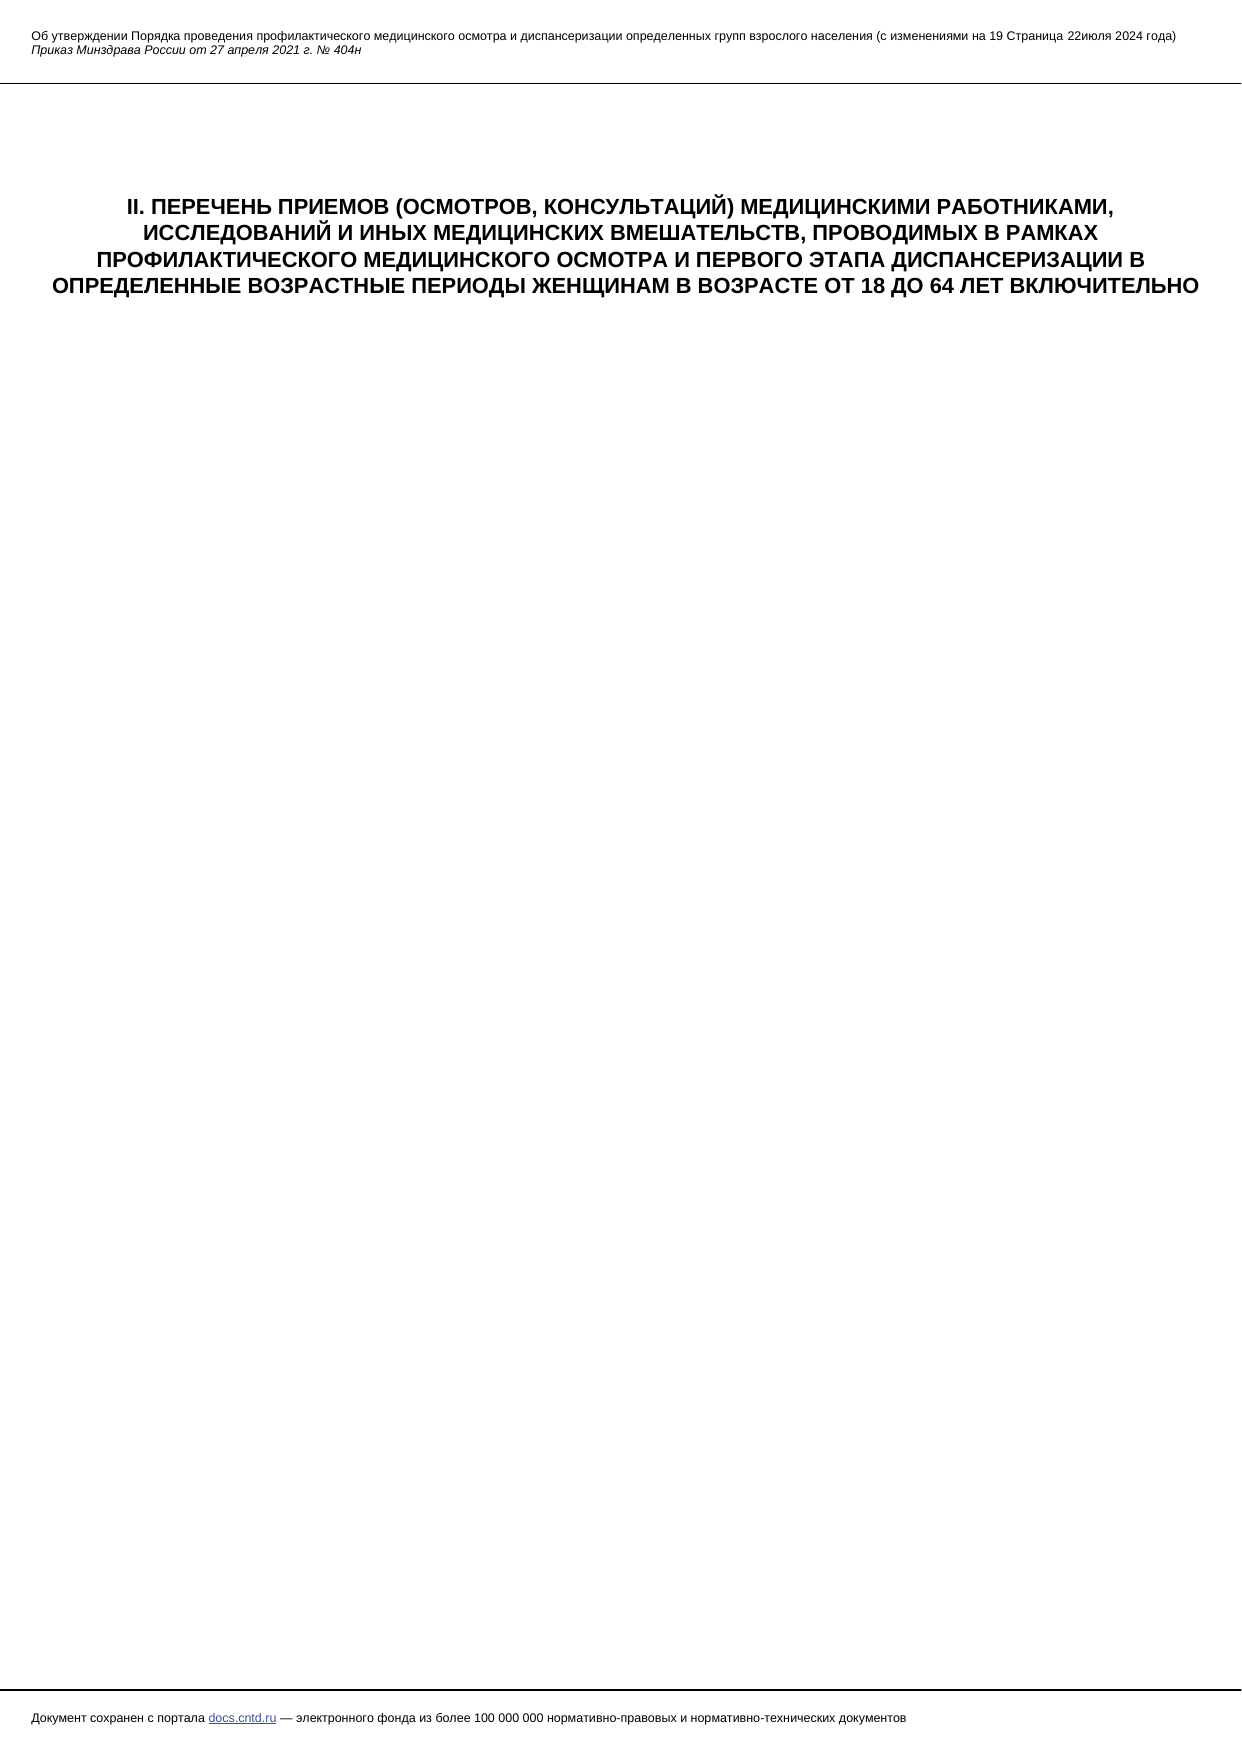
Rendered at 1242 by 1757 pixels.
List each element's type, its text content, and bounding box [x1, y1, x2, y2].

text ОПРЕДЕЛЕННЫЕ ВОЗРАСТНЫЕ ПЕРИОДЫ ЖЕНЩИНАМ В ВОЗРАСТЕ ОТ 18 ДО 64 ЛЕТ ВКЛЮЧИТЕЛЬНО [52, 273, 1203, 299]
text ПРОФИЛАКТИЧЕСКОГО МЕДИЦИНСКОГО ОСМОТРА И ПЕРВОГО ЭТАПА ДИСПАНСЕРИЗАЦИИ В [40, 247, 1202, 272]
text II. ПЕРЕЧЕНЬ ПРИЕМОВ (ОСМОТРОВ, КОНСУЛЬТАЦИЙ) МЕДИЦИНСКИМИ РАБОТНИКАМИ, ИССЛЕДОВАНИЙ И ИНЫХ МЕДИЦИНСКИХ ВМЕШАТЕЛЬСТВ, ПРОВОДИМЫХ В РАМКАХ [40, 194, 1200, 245]
